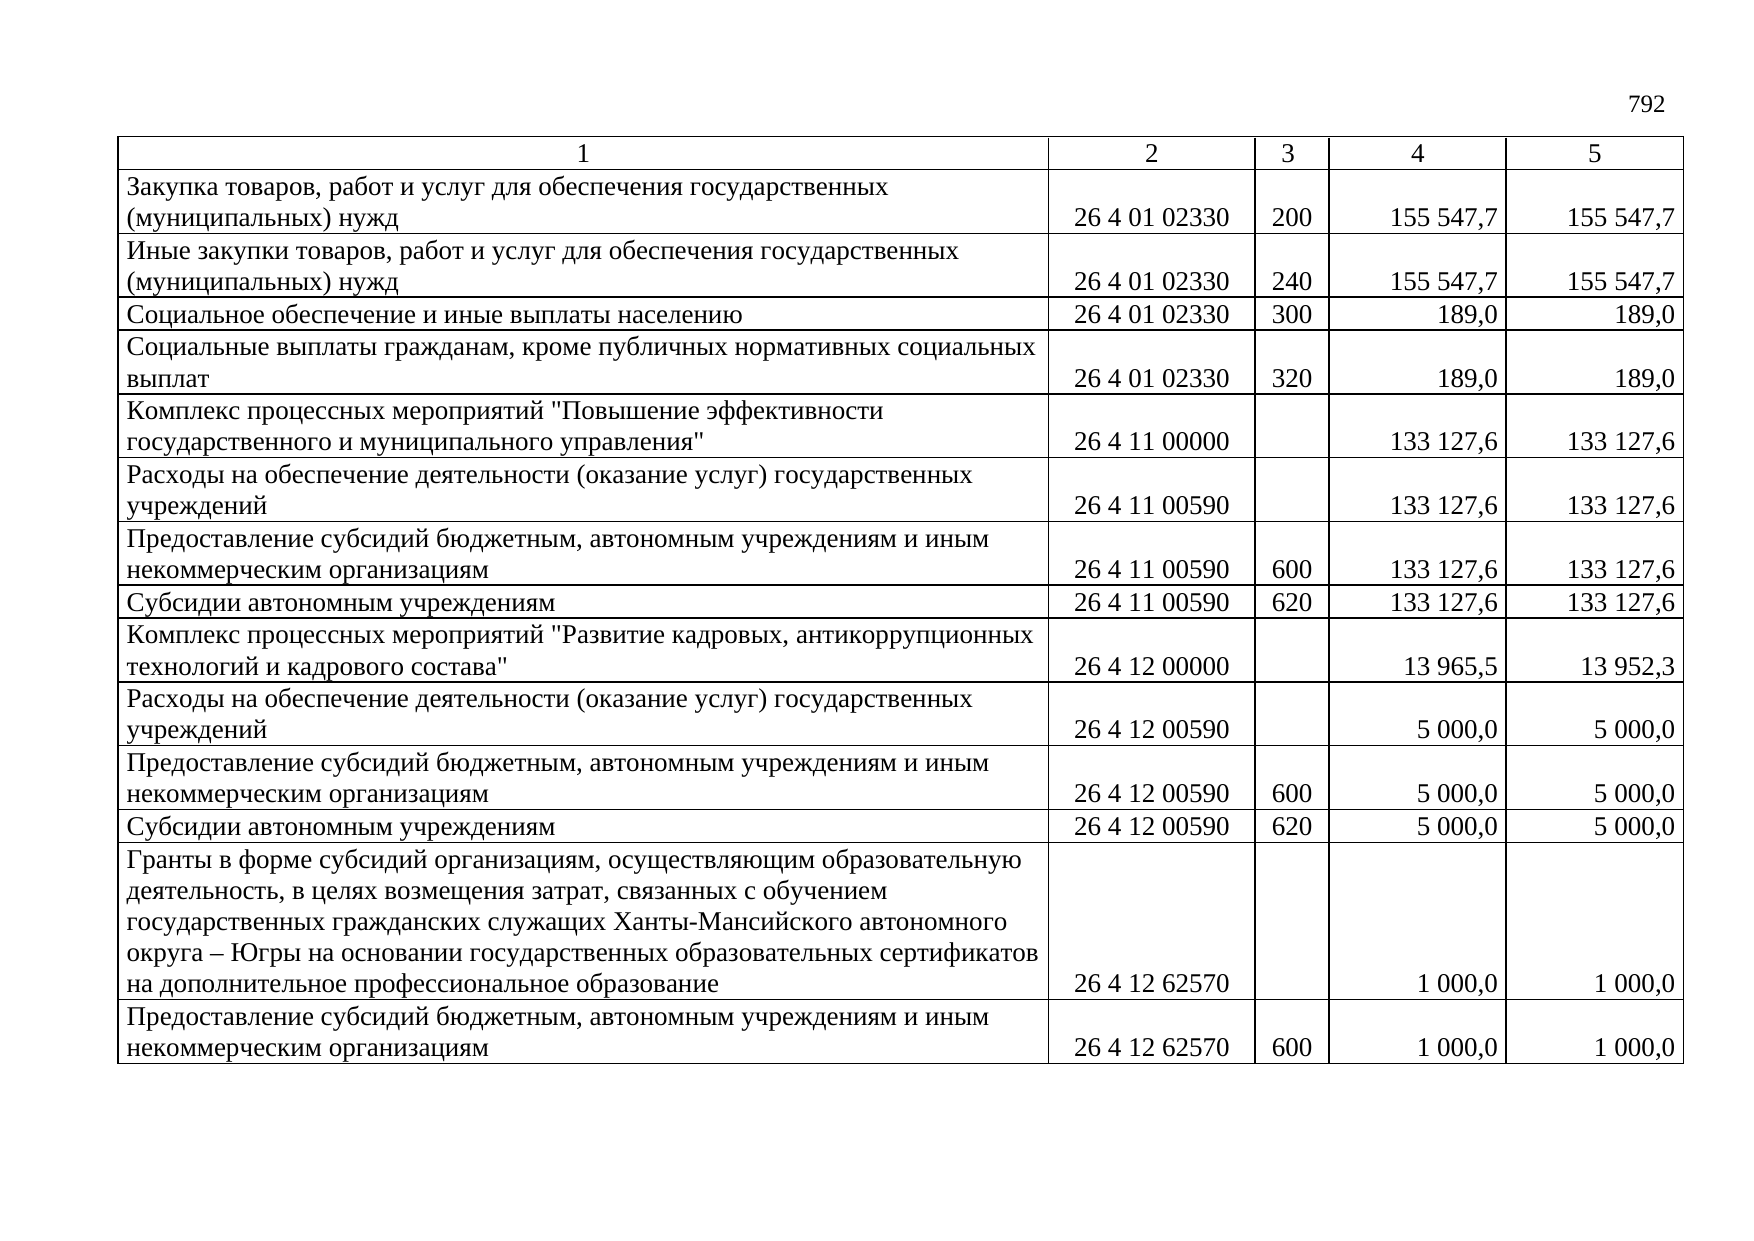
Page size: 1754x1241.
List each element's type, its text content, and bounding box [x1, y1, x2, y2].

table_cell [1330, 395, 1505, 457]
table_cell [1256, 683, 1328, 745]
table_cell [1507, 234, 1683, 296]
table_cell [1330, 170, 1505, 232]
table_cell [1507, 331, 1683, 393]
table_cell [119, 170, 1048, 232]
table_header 4 [1330, 137, 1506, 168]
table_header 3 [1256, 137, 1329, 168]
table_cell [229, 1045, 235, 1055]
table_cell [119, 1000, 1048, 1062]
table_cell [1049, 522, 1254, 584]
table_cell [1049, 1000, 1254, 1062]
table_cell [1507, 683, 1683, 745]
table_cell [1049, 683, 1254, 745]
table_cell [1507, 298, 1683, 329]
table_header 5 [1507, 137, 1683, 168]
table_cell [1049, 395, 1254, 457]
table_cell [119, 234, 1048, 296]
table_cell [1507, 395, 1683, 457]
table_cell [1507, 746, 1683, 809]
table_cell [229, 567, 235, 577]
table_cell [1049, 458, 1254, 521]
table_header 2 [1049, 137, 1255, 168]
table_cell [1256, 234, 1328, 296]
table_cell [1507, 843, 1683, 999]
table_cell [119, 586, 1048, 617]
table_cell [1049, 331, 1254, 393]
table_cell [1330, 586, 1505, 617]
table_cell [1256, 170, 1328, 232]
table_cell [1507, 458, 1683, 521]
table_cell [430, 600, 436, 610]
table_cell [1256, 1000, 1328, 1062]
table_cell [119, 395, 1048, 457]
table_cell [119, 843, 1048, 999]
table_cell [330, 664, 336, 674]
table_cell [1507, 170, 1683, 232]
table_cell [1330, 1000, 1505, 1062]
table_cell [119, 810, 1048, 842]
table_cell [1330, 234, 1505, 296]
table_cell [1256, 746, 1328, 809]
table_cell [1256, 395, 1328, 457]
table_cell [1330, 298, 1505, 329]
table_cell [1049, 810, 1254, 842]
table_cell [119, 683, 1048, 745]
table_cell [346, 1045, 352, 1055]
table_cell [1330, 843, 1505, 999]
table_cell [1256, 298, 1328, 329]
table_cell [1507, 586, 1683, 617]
table_header 1 [119, 137, 1048, 168]
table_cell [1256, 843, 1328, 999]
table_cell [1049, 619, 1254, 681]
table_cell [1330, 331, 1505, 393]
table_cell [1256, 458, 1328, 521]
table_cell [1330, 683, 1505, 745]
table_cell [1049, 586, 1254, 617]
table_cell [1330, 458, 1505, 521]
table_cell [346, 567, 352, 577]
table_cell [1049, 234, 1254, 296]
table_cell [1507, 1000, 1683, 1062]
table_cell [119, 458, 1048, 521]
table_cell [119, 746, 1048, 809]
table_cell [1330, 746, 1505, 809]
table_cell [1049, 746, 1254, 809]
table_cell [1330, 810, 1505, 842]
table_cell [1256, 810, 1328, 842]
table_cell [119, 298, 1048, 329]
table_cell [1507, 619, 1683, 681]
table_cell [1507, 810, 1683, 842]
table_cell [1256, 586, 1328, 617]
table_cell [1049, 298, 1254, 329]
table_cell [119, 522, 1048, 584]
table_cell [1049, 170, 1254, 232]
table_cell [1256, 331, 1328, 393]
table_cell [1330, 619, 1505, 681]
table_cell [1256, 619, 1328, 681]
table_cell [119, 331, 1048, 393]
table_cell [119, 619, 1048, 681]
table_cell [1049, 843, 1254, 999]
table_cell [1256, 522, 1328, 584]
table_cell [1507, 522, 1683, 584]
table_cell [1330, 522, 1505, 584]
